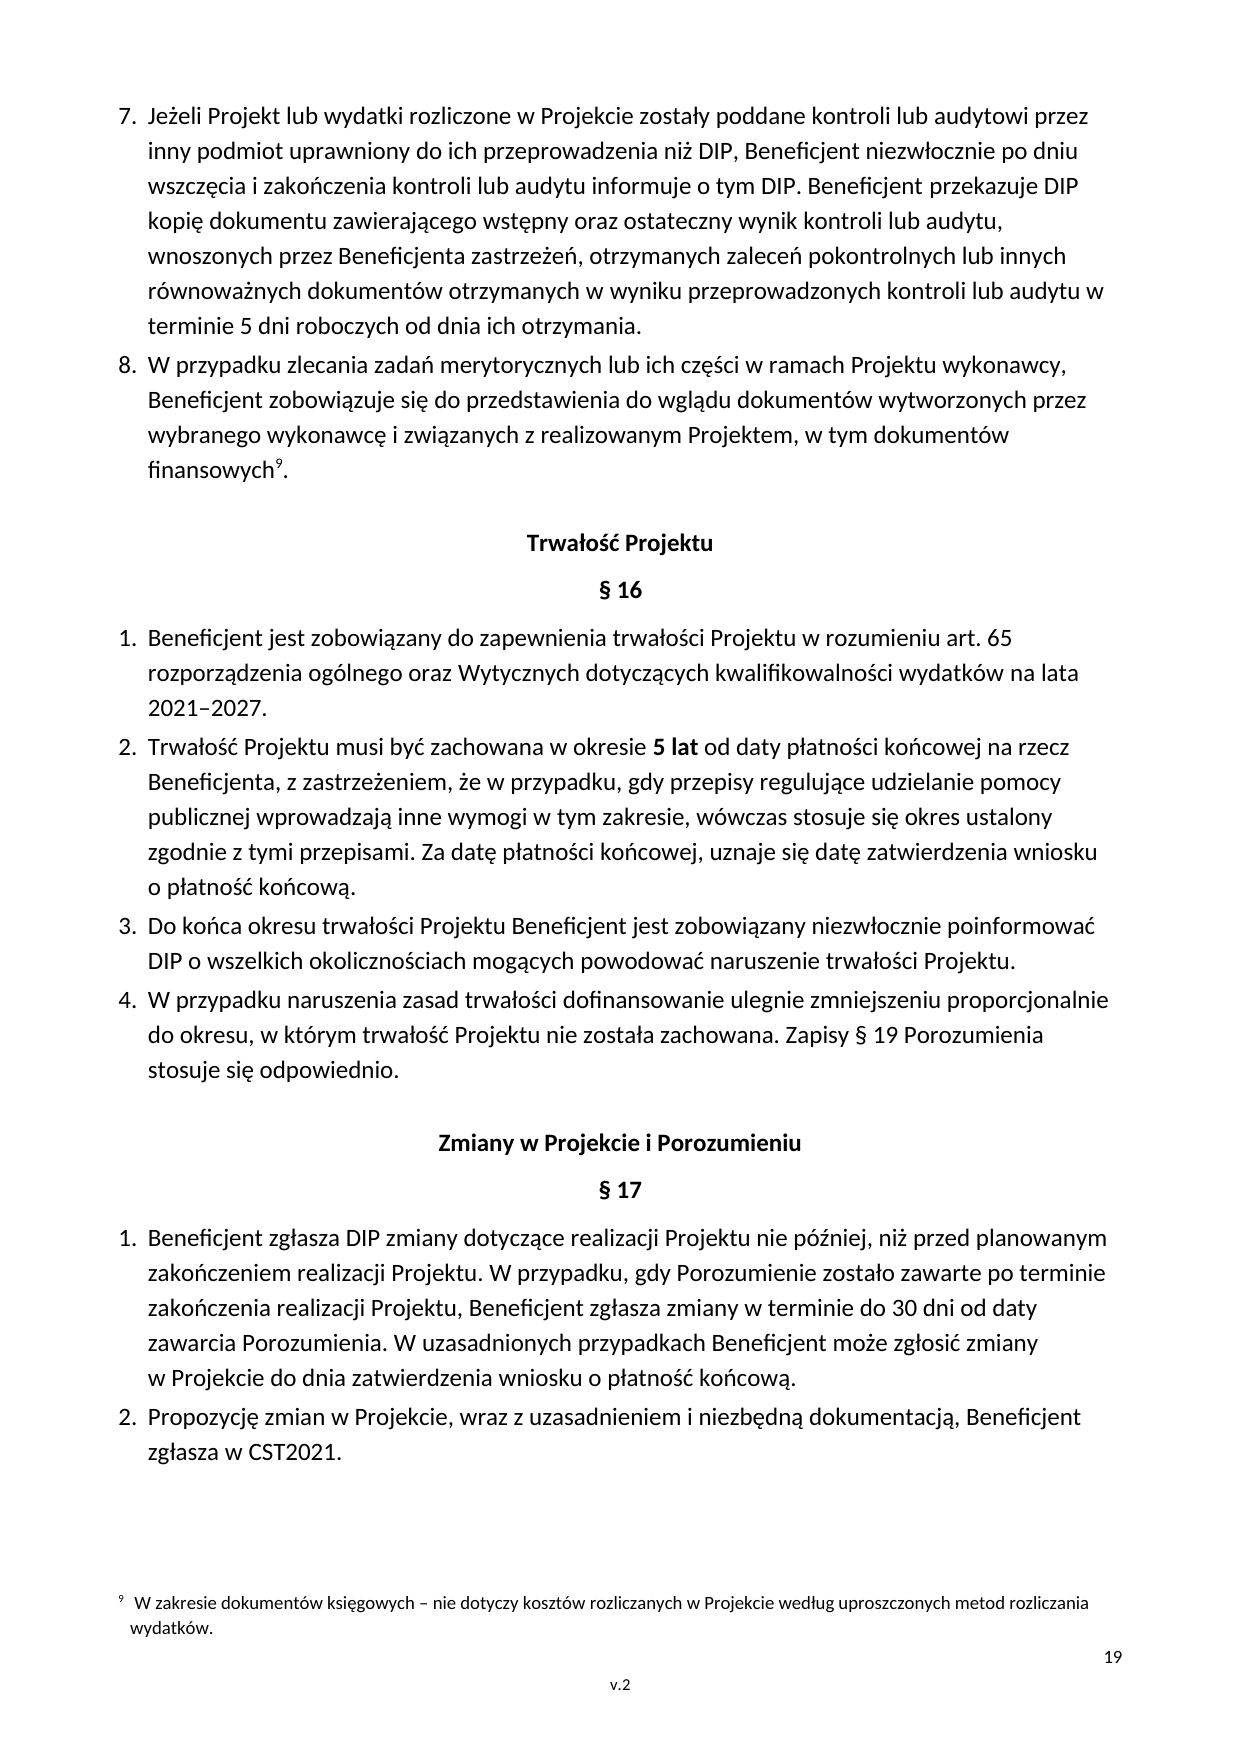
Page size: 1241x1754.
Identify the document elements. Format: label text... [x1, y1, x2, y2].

list Jeżeli Projekt lub wydatki rozliczone w Projekcie zostały poddane kontroli lub audytowi przez inny podmiot uprawniony do ich przeprowadzenia niż DIP, Beneficjent niezwłocznie po dniu wszczęcia i zakończenia kontroli lub audytu informuje o tym DIP. Beneficjent przekazuje DIP kopię dokumentu zawierającego wstępny oraz ostateczny wynik kontroli lub audytu, wnoszonych przez Beneficjenta zastrzeżeń, otrzymanych zaleceń pokontrolnych lub innych równoważnych dokumentów otrzymanych w wyniku przeprowadzonych kontroli lub audytu w terminie 5 dni roboczych od dnia ich otrzymania. [118, 100, 1122, 341]
subtitle Zmiany w Projekcie i Porozumieniu [118, 1127, 1122, 1158]
list Trwałość Projektu musi być zachowana w okresie 5 lat od daty płatności końcowej na rzecz Beneficjenta, z zastrzeżeniem, że w przypadku, gdy przepisy regulujące udzielanie pomocy publicznej wprowadzają inne wymogi w tym zakresie, wówczas stosuje się okres ustalony zgodnie z tymi przepisami. Za datę płatności końcowej, uznaje się datę zatwierdzenia wniosku o płatność końcową. [118, 731, 1122, 902]
list W przypadku zlecania zadań merytorycznych lub ich części w ramach Projektu wykonawcy, Beneficjent zobowiązuje się do przedstawienia do wglądu dokumentów wytworzonych przez wybranego wykonawcę i związanych z realizowanym Projektem, w tym dokumentów finansowych. [118, 349, 1122, 485]
list W przypadku naruszenia zasad trwałości dofinansowanie ulegnie zmniejszeniu proporcjonalnie do okresu, w którym trwałość Projektu nie została zachowana. Zapisy § 19 Porozumienia stosuje się odpowiednio. [118, 984, 1122, 1085]
subtitle § 16 [118, 574, 1122, 605]
list Propozycję zmian w Projekcie, wraz z uzasadnieniem i niezbędną dokumentacją, Beneficjent zgłasza w CST2021. [118, 1401, 1122, 1467]
list Beneficjent jest zobowiązany do zapewnienia trwałości Projektu w rozumieniu art. 65 rozporządzenia ogólnego oraz Wytycznych dotyczących kwalifikowalności wydatków na lata 2021–2027. [118, 622, 1122, 723]
list Beneficjent zgłasza DIP zmiany dotyczące realizacji Projektu nie później, niż przed planowanym zakończeniem realizacji Projektu. W przypadku, gdy Porozumienie zostało zawarte po terminie zakończenia realizacji Projektu, Beneficjent zgłasza zmiany w terminie do 30 dni od daty zawarcia Porozumienia. W uzasadnionych przypadkach Beneficjent może zgłosić zmiany w Projekcie do dnia zatwierdzenia wniosku o płatność końcową. [118, 1222, 1122, 1393]
subtitle Trwałość Projektu [118, 527, 1122, 558]
subtitle § 17 [118, 1174, 1122, 1205]
list Do końca okresu trwałości Projektu Beneficjent jest zobowiązany niezwłocznie poinformować DIP o wszelkich okolicznościach mogących powodować naruszenie trwałości Projektu. [118, 910, 1122, 976]
